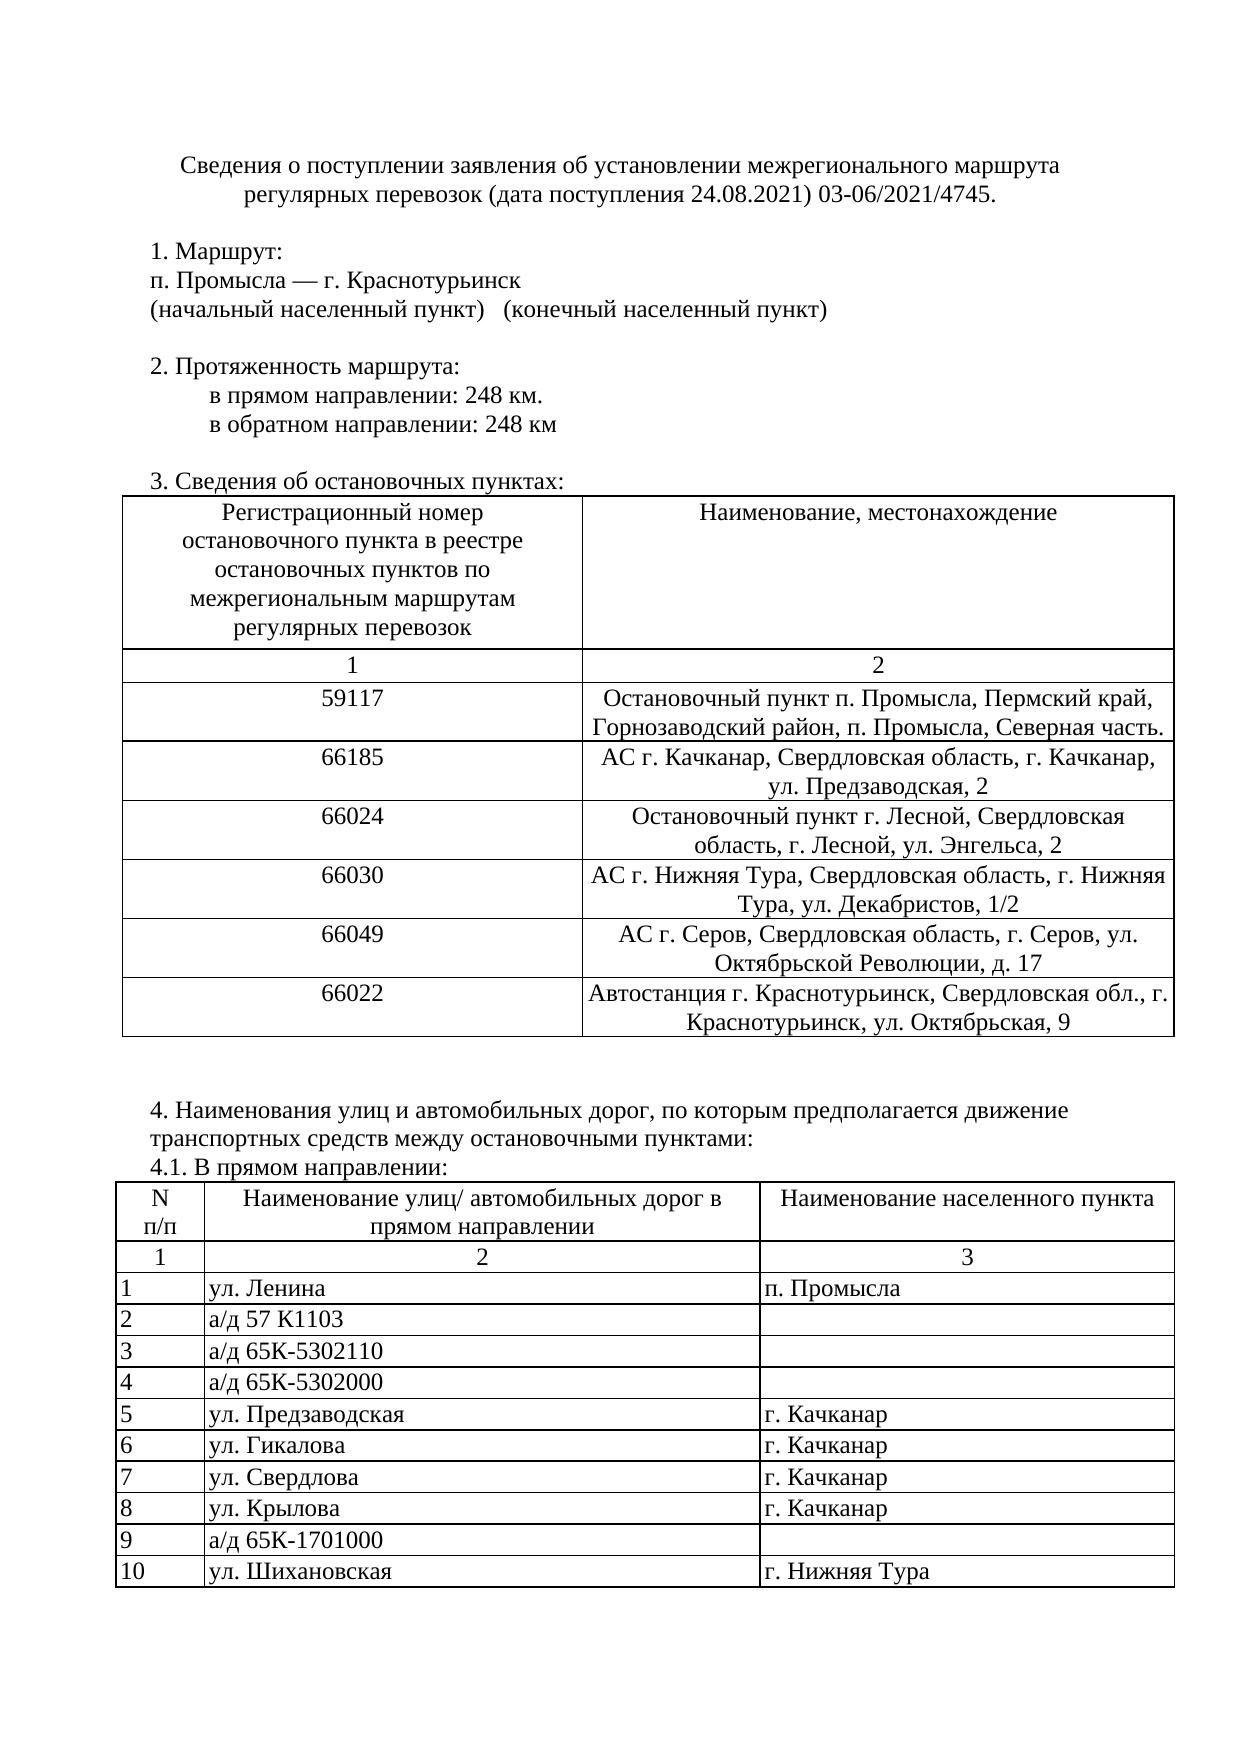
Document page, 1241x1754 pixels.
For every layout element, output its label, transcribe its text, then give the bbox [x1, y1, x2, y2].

table_header Наименование, местонахождение [583, 497, 1173, 648]
table_cell 66185 [123, 742, 582, 799]
table_header N п/п [117, 1183, 204, 1240]
table_cell ул. Крылова [205, 1493, 759, 1523]
table_cell Остановочный пункт п. Промысла, Пермский край, Горнозаводский район, п. Промысла, Северная часть. [583, 683, 1173, 740]
table_cell а/д 65К-1701000 [205, 1525, 759, 1555]
table_cell 6 [117, 1431, 204, 1460]
table_cell АС г. Серов, Свердловская область, г. Серов, ул. Октябрьской Революции, д. 17 [583, 919, 1173, 977]
table_cell [761, 1336, 1174, 1366]
table_cell 3 [117, 1336, 204, 1366]
text 4. Наименования улиц и автомобильных дорог, по которым предполагается движение транспортных средств между остановочными пунктами: [150, 1095, 1090, 1152]
text в прямом направлении: 248 км. [150, 380, 1090, 409]
table_cell г. Нижняя Тура [761, 1556, 1174, 1586]
table_cell 4 [117, 1368, 204, 1397]
table_cell 66024 [123, 801, 582, 858]
text 4.1. В прямом направлении: [150, 1152, 1090, 1181]
table_cell г. Качканар [761, 1399, 1174, 1429]
table_cell 59117 [123, 683, 582, 740]
table_cell 7 [117, 1462, 204, 1492]
table_cell 5 [117, 1399, 204, 1429]
table_header Наименование населенного пункта [761, 1183, 1174, 1240]
table_cell а/д 57 К1103 [205, 1305, 759, 1334]
table_cell 1 [117, 1242, 204, 1272]
text 3. Сведения об остановочных пунктах: [150, 466, 1090, 495]
table_cell 1 [117, 1273, 204, 1303]
table_cell Остановочный пункт г. Лесной, Свердловская область, г. Лесной, ул. Энгельса, 2 [583, 801, 1173, 858]
table_cell [761, 1368, 1174, 1397]
table_cell 8 [117, 1493, 204, 1523]
table_cell ул. Ленина [205, 1273, 759, 1303]
table_cell 3 [761, 1242, 1174, 1272]
table_cell ул. Предзаводская [205, 1399, 759, 1429]
table_header Регистрационный номер остановочного пункта в реестре остановочных пунктов по межрегиональным маршрутам регулярных перевозок [123, 497, 582, 648]
table_cell [761, 1305, 1174, 1334]
table_cell 10 [117, 1556, 204, 1586]
table_cell п. Промысла [761, 1273, 1174, 1303]
table_cell 2 [205, 1242, 759, 1272]
table_cell Автостанция г. Краснотурьинск, Свердловская обл., г. Краснотурьинск, ул. Октябрьская, 9 [583, 978, 1173, 1036]
text (начальный населенный пункт) (конечный населенный пункт) [150, 294, 1090, 322]
table_cell а/д 65К-5302000 [205, 1368, 759, 1397]
table_cell АС г. Качканар, Свердловская область, г. Качканар, ул. Предзаводская, 2 [583, 742, 1173, 799]
table_cell 66030 [123, 860, 582, 918]
table_cell [761, 1525, 1174, 1555]
table_header Наименование улиц/ автомобильных дорог в прямом направлении [205, 1183, 759, 1240]
text 1. Маршрут: [150, 236, 1090, 265]
table_cell АС г. Нижняя Тура, Свердловская область, г. Нижняя Тура, ул. Декабристов, 1/2 [583, 860, 1173, 918]
text Сведения о поступлении заявления об установлении межрегионального маршрута регулярных перевозок (дата поступления 24.08.2021) 03-06/2021/4745. [150, 150, 1090, 207]
table_cell 66022 [123, 978, 582, 1036]
table_cell г. Качканар [761, 1462, 1174, 1492]
table_cell 2 [583, 650, 1173, 681]
table_cell 66049 [123, 919, 582, 977]
table_cell 2 [117, 1305, 204, 1334]
text в обратном направлении: 248 км [150, 409, 1090, 437]
table_cell ул. Гикалова [205, 1431, 759, 1460]
table_cell ул. Свердлова [205, 1462, 759, 1492]
table_cell ул. Шихановская [205, 1556, 759, 1586]
table_cell г. Качканар [761, 1493, 1174, 1523]
table_cell 9 [117, 1525, 204, 1555]
table_cell а/д 65К-5302110 [205, 1336, 759, 1366]
table_cell 1 [123, 650, 582, 681]
table_cell г. Качканар [761, 1431, 1174, 1460]
text п. Промысла — г. Краснотурьинск [150, 265, 1090, 294]
text 2. Протяженность маршрута: [150, 351, 1090, 380]
